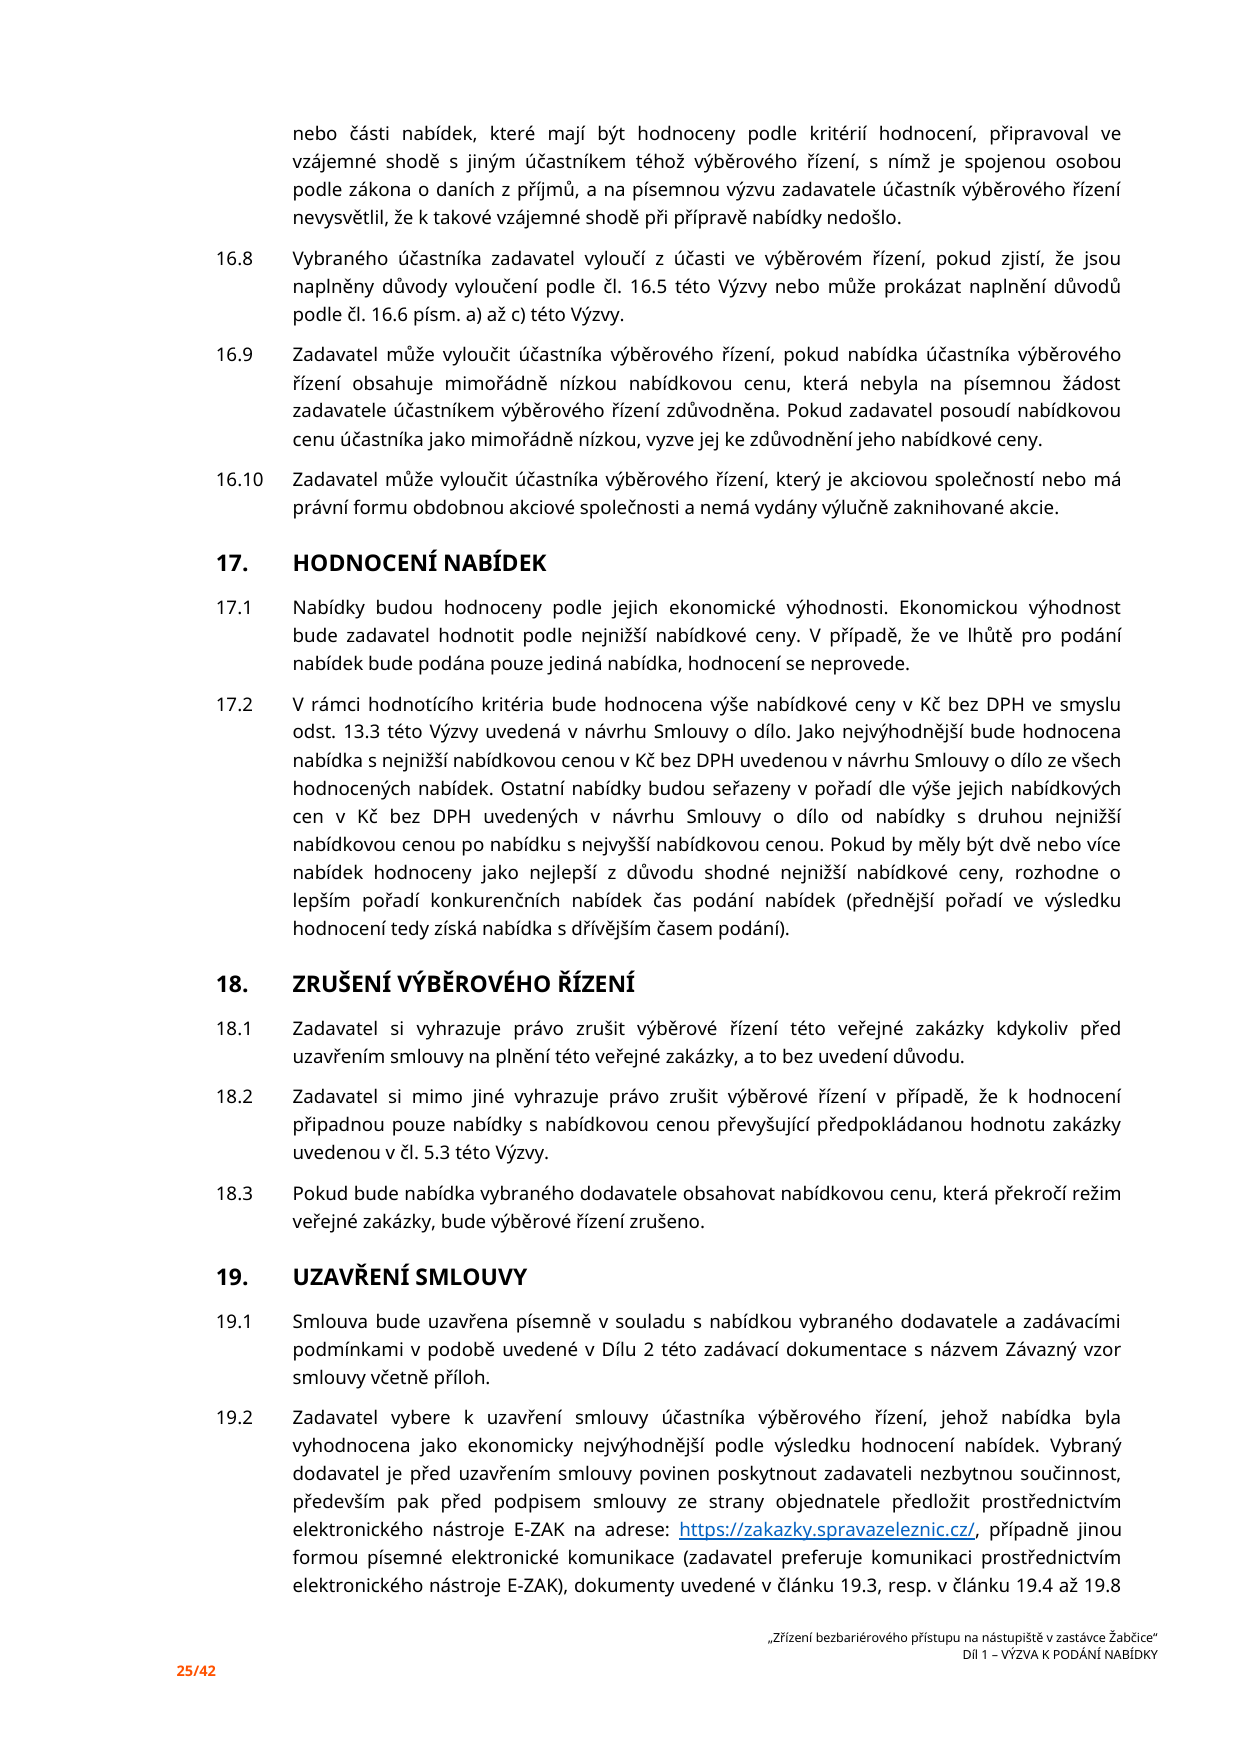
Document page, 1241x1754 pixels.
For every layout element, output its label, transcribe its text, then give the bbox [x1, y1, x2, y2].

text Nabídky budou hodnoceny podle jejich ekonomické výhodnosti. Ekonomickou výhodnost bude zadavatel hodnotit podle nejnižší nabídkové ceny. V případě, že ve lhůtě pro podání nabídek bude podána pouze jediná nabídka, hodnocení se neprovede. [216, 594, 1122, 676]
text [216, 121, 1122, 230]
text ZRUŠENÍ VÝBĚROVÉHO ŘÍZENÍ [216, 968, 1122, 999]
text Zadavatel může vyloučit účastníka výběrového řízení, pokud nabídka účastníka výběrového řízení obsahuje mimořádně nízkou nabídkovou cenu, která nebyla na písemnou žádost zadavatele účastníkem výběrového řízení zdůvodněna. Pokud zadavatel posoudí nabídkovou cenu účastníka jako mimořádně nízkou, vyzve jej ke zdůvodnění jeho nabídkové ceny. [216, 342, 1122, 451]
text Smlouva bude uzavřena písemně v souladu s nabídkou vybraného dodavatele a zadávacími podmínkami v podobě uvedené v Dílu 2 této zadávací dokumentace s názvem Závazný vzor smlouvy včetně příloh. [216, 1308, 1122, 1389]
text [216, 1404, 1122, 1598]
text V rámci hodnotícího kritéria bude hodnocena výše nabídkové ceny v Kč bez DPH ve smyslu odst. 13.3 této Výzvy uvedená v návrhu Smlouvy o dílo. Jako nejvýhodnější bude hodnocena nabídka s nejnižší nabídkovou cenou v Kč bez DPH uvedenou v návrhu Smlouvy o dílo ze všech hodnocených nabídek. Ostatní nabídky budou seřazeny v pořadí dle výše jejich nabídkových cen v Kč bez DPH uvedených v návrhu Smlouvy o dílo od nabídky s druhou nejnižší nabídkovou cenou po nabídku s nejvyšší nabídkovou cenou. Pokud by měly být dvě nebo více nabídek hodnoceny jako nejlepší z důvodu shodné nejnižší nabídkové ceny, rozhodne o lepším pořadí konkurenčních nabídek čas podání nabídek (přednější pořadí ve výsledku hodnocení tedy získá nabídka s dřívějším časem podání). [216, 691, 1122, 941]
text Zadavatel může vyloučit účastníka výběrového řízení, který je akciovou společností nebo má právní formu obdobnou akciové společnosti a nemá vydány výlučně zaknihované akcie. [216, 466, 1122, 520]
text Vybraného účastníka zadavatel vyloučí z účasti ve výběrovém řízení, pokud zjistí, že jsou naplněny důvody vyloučení podle čl. 16.5 této Výzvy nebo může prokázat naplnění důvodů podle čl. 16.6 písm. a) až c) této Výzvy. [216, 245, 1122, 327]
text UZAVŘENÍ SMLOUVY [216, 1261, 1122, 1292]
text Zadavatel si mimo jiné vyhrazuje právo zrušit výběrové řízení v případě, že k hodnocení připadnou pouze nabídky s nabídkovou cenou převyšující předpokládanou hodnotu zakázky uvedenou v čl. 5.3 této Výzvy. [216, 1083, 1122, 1165]
text Pokud bude nabídka vybraného dodavatele obsahovat nabídkovou cenu, která překročí režim veřejné zakázky, bude výběrové řízení zrušeno. [216, 1180, 1122, 1233]
text HODNOCENÍ NABÍDEK [216, 547, 1122, 579]
text Zadavatel si vyhrazuje právo zrušit výběrové řízení této veřejné zakázky kdykoliv před uzavřením smlouvy na plnění této veřejné zakázky, a to bez uvedení důvodu. [216, 1015, 1122, 1068]
